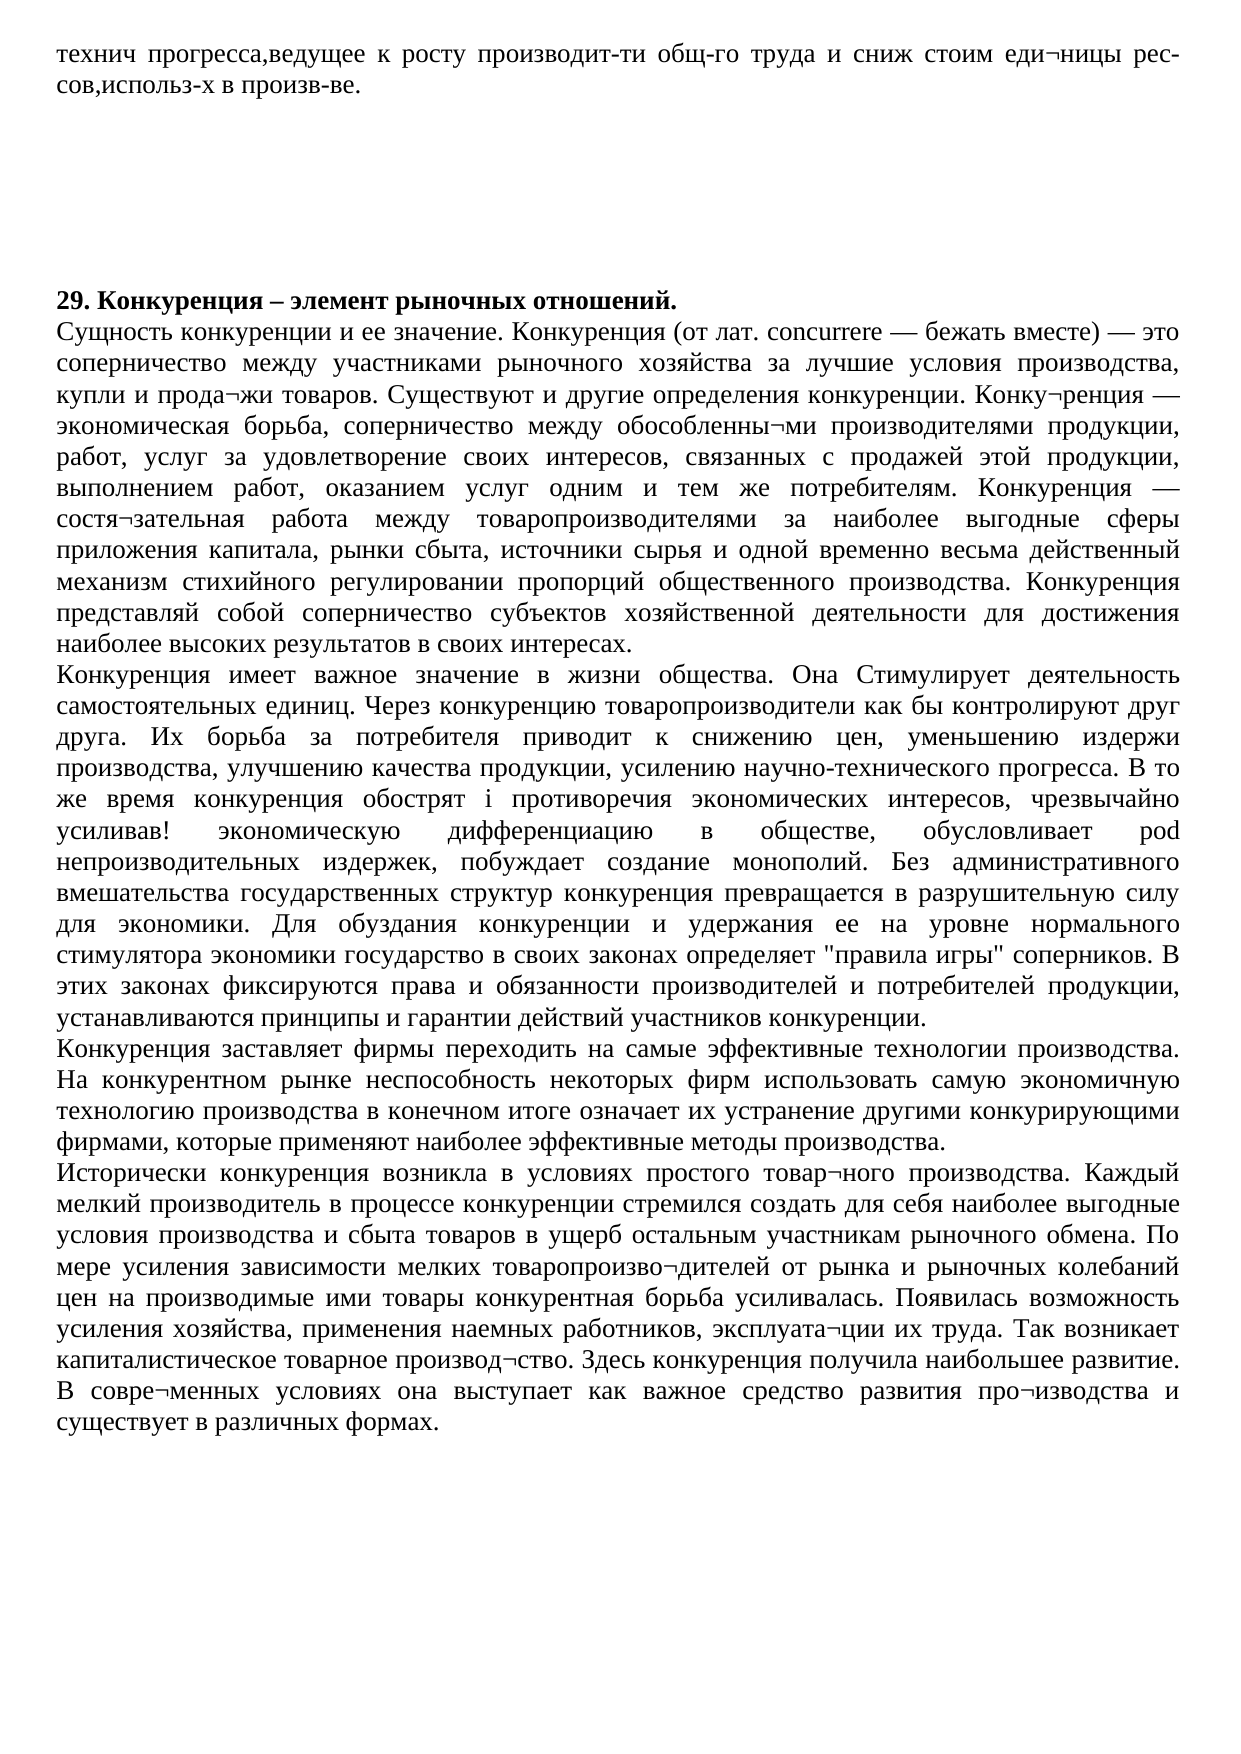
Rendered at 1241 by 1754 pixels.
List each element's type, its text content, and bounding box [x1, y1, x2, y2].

text Сущность конкуренции и ее значение. Конкуренция (от лат. concurrere — бежать вместе) — это соперничество между участниками рыночного хозяйства за лучшие условия производства, купли и прода¬жи товаров. Существуют и другие определения конкуренции. Конку¬ренция — экономическая борьба, соперничество между обособленны¬ми производителями продукции, работ, услуг за удовлетворение своих интересов, связанных с продажей этой продукции, выполнением работ, оказанием услуг одним и тем же потребителям. Конкуренция — состя¬зательная работа между товаропроизводителями за наиболее выгодные сферы приложения капитала, рынки сбыта, источники сырья и одной временно весьма действенный механизм стихийного регулировании пропорций общественного производства. Конкуренция представляй собой соперничество субъектов хозяйственной деятельности для достижения наиболее высоких результатов в своих интересах. [56, 315, 1181, 658]
text Конкуренция имеет важное значение в жизни общества. Она Стимулирует деятельность самостоятельных единиц. Через конкуренцию товаропроизводители как бы контролируют друг друга. Их борьба за потребителя приводит к снижению цен, уменьшению издержи производства, улучшению качества продукции, усилению научно-технического прогресса. В то же время конкуренция обострят i противоречия экономических интересов, чрезвычайно усиливав! экономическую дифференциацию в обществе, обусловливает pod непроизводительных издержек, побуждает создание монополий. Без административного вмешательства государственных структур конкуренция превращается в разрушительную силу для экономики. Для обуздания конкуренции и удержания ее на уровне нормального стимулятора экономики государство в своих законах определяет "правила игры" соперников. В этих законах фиксируются права и обязанности производителей и потребителей продукции, устанавливаются принципы и гарантии действий участников конкуренции. [56, 658, 1181, 1032]
text Конкуренция заставляет фирмы переходить на самые эффективные технологии производства. На конкурентном рынке неспособность некоторых фирм использовать самую экономичную технологию производства в конечном итоге означает их устранение другими конкурирующими фирмами, которые применяют наиболее эффективные методы производства. [56, 1032, 1181, 1156]
text 29. Конкуренция – элемент рыночных отношений. [56, 284, 1181, 315]
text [56, 37, 1181, 100]
text Исторически конкуренция возникла в условиях простого товар¬ного производства. Каждый мелкий производитель в процессе конкуренции стремился создать для себя наиболее выгодные условия производства и сбыта товаров в ущерб остальным участникам рыночного обмена. По мере усиления зависимости мелких товаропроизво¬дителей от рынка и рыночных колебаний цен на производимые ими товары конкурентная борьба усиливалась. Появилась возможность усиления хозяйства, применения наемных работников, эксплуата¬ции их труда. Так возникает капиталистическое товарное производ¬ство. Здесь конкуренция получила наибольшее развитие. В совре¬менных условиях она выступает как важное средство развития про¬изводства и существует в различных формах. [56, 1156, 1181, 1437]
